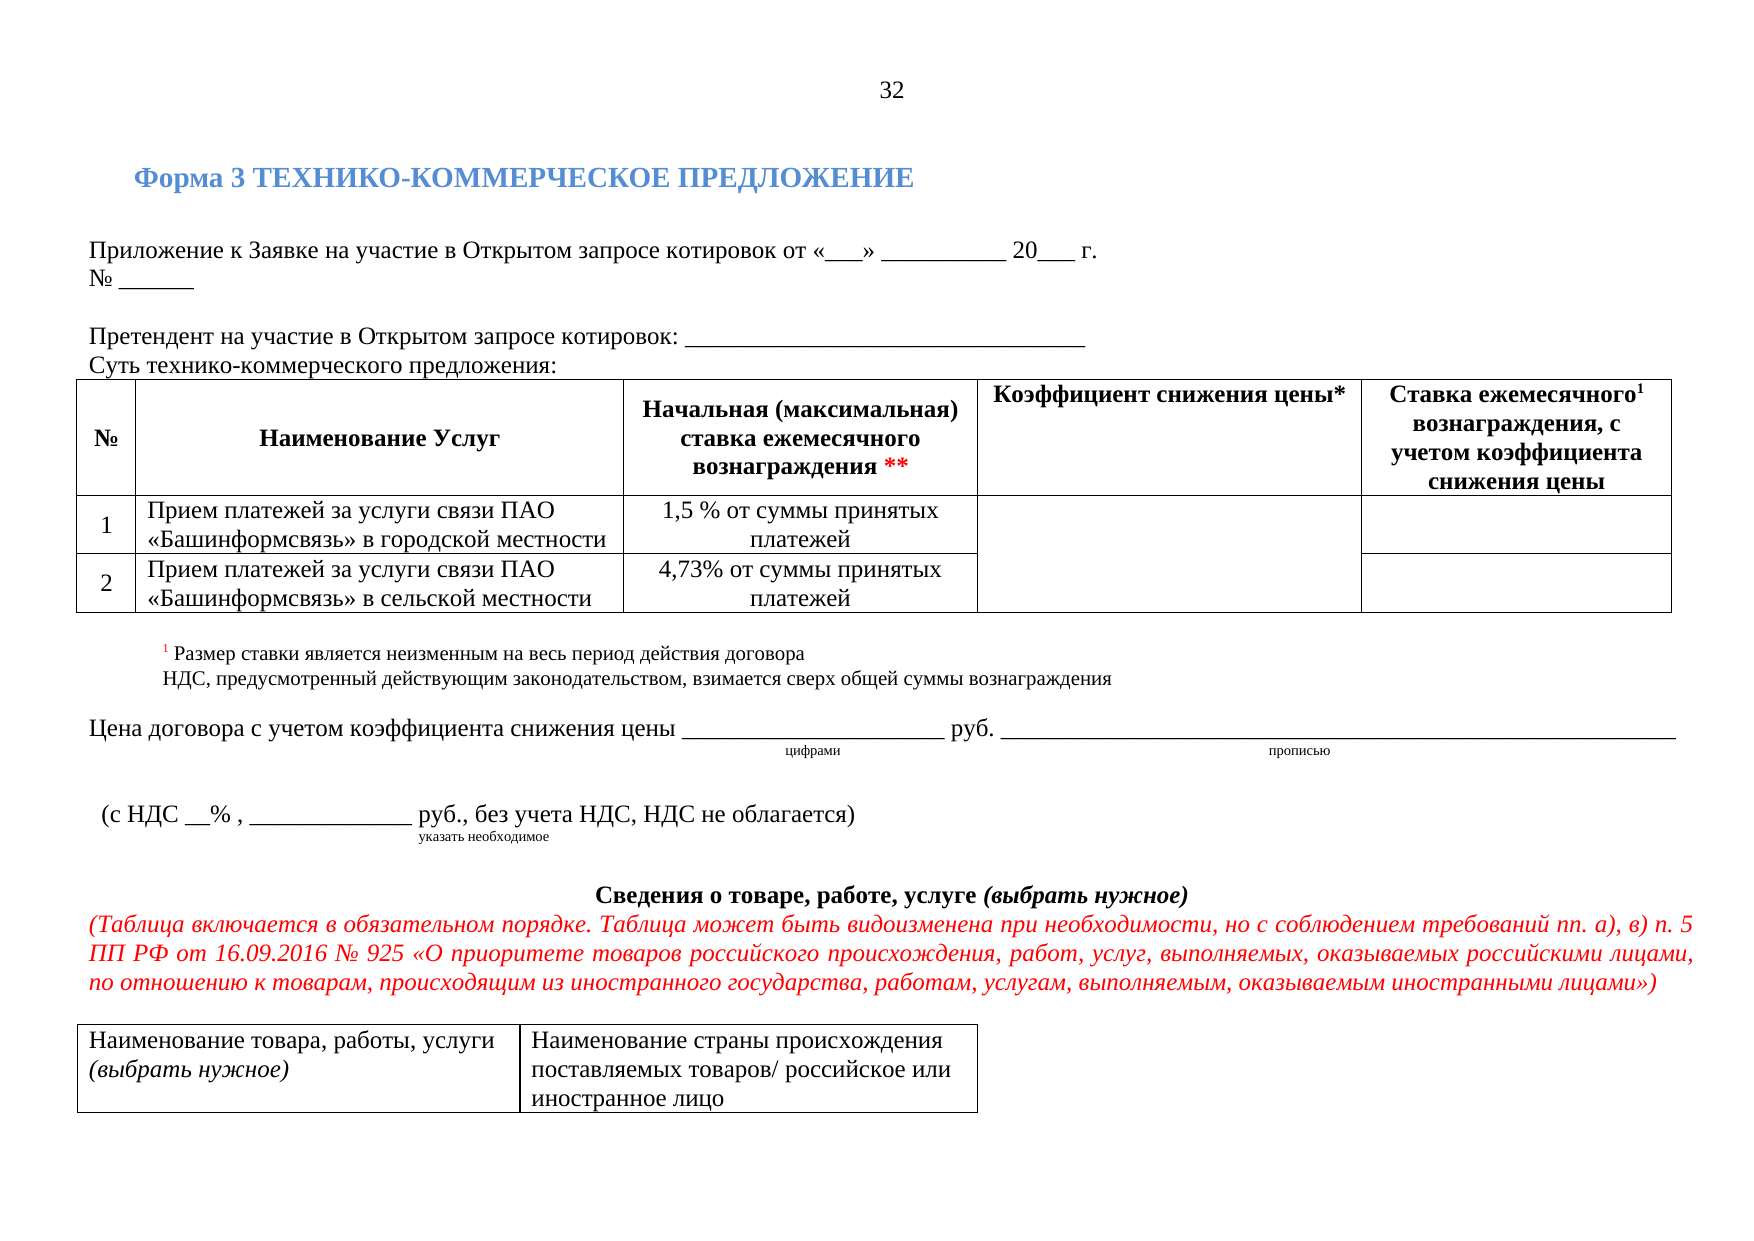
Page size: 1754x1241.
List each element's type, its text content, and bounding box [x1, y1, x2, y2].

text (с НДС __% , _____________ руб., без учета НДС, НДС не облагается) [89, 799, 1695, 828]
table_header Начальная (максимальная) ставка ежемесячного вознаграждения ** [624, 380, 977, 494]
table_cell Прием платежей за услуги связи ПАО «Башинформсвязь» в городской местности [136, 496, 623, 553]
table_header Коэффициент снижения цены* [978, 380, 1361, 494]
text Цена договора с учетом коэффициента снижения цены _____________________ руб. ______________________________________________________ [89, 713, 1695, 742]
table_cell 4,73% от суммы принятых платежей [624, 554, 977, 612]
table_header № [77, 380, 135, 494]
text (Таблица включается в обязательном порядке. Таблица может быть видоизменена при необходимости, но с соблюдением требований пп. а), в) п. 5 ПП РФ от 16.09.2016 № 925 «О приоритете товаров российского происхождения, работ, услуг, выполняемых, оказываемых российскими лицами, по отношению к товарам, происходящим из иностранного государства, работам, услугам, выполняемым, оказываемым иностранными лицами») [89, 909, 1695, 996]
text Приложение к Заявке на участие в Открытом запросе котировок от «___» __________ 20___ г. [89, 235, 1695, 263]
table_cell [1362, 554, 1671, 612]
table_cell [978, 496, 1361, 612]
table_cell [1362, 496, 1671, 553]
table_header Наименование товара, работы, услуги (выбрать нужное) [78, 1025, 519, 1112]
text НДС, предусмотренный действующим законодательством, взимается сверх общей суммы вознаграждения [89, 665, 1695, 689]
table_header Наименование страны происхождения поставляемых товаров/ российское или иностранное лицо [521, 1025, 977, 1112]
table_header Ставка ежемесячного1 вознаграждения, с учетом коэффициента снижения цены [1362, 380, 1671, 494]
text № ______ [89, 263, 1695, 292]
table_cell 1,5 % от суммы принятых платежей [624, 496, 977, 553]
text Форма 3 ТЕХНИКО-КОММЕРЧЕСКОЕ ПРЕДЛОЖЕНИЕ [134, 160, 1695, 193]
table_cell 1 [77, 496, 135, 553]
text указать необходимое [89, 828, 1695, 857]
text Претендент на участие в Открытом запросе котировок: ________________________________ [89, 321, 1695, 350]
text 1 Размер ставки является неизменным на весь период действия договора [89, 641, 1695, 665]
text Суть технико-коммерческого предложения: [89, 350, 1695, 378]
text цифрами прописью [679, 742, 1695, 771]
table_cell Прием платежей за услуги связи ПАО «Башинформсвязь» в сельской местности [136, 554, 623, 612]
table_header Наименование Услуг [136, 380, 623, 494]
table_cell 2 [77, 554, 135, 612]
text Сведения о товаре, работе, услуге (выбрать нужное) [89, 881, 1695, 909]
